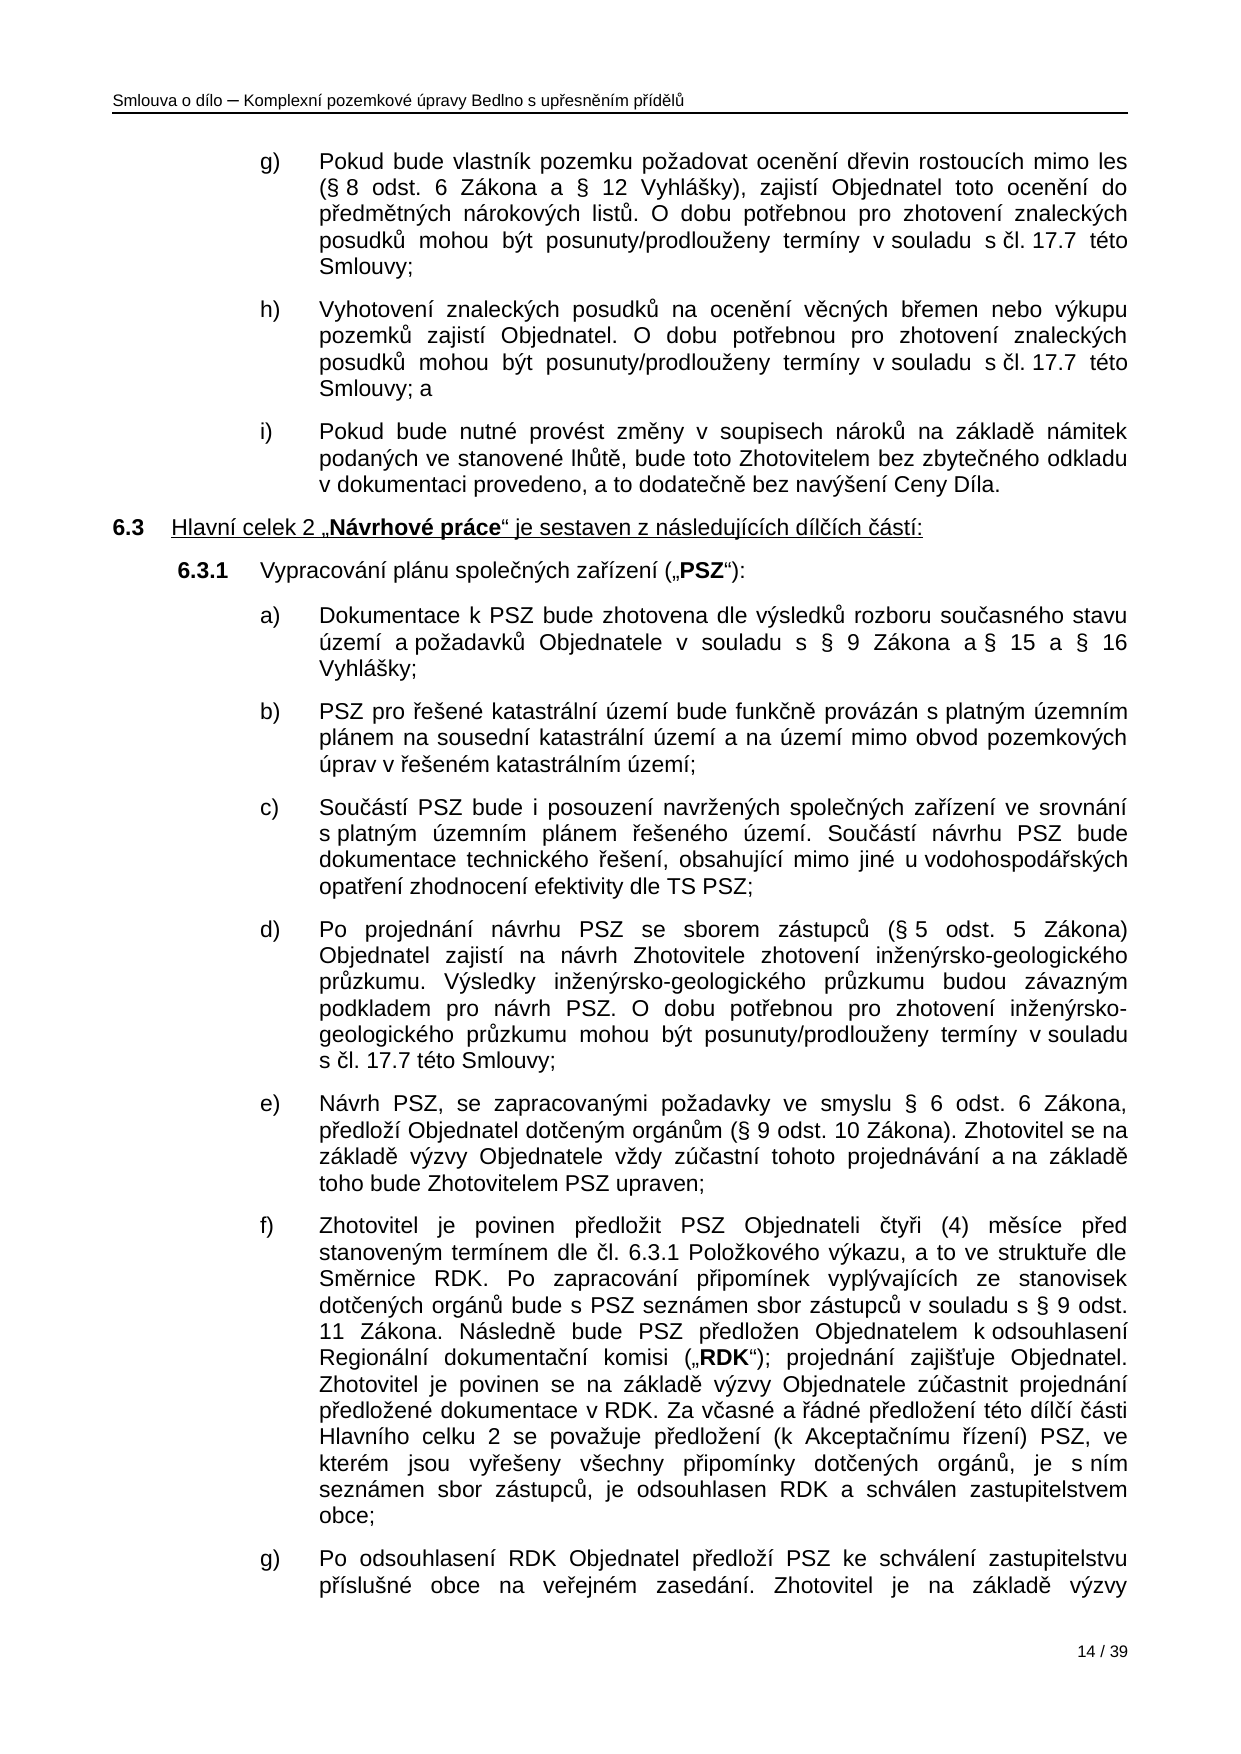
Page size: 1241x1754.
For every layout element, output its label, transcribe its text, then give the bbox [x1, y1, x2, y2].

text Hlavní celek 2 „Návrhové práce“ je sestaven z následujících dílčích částí: [112, 514, 1128, 540]
list PSZ pro řešené katastrální území bude funkčně provázán s platným územním plánem na sousední katastrální území a na území mimo obvod pozemkových úprav v řešeném katastrálním území; [260, 698, 1128, 777]
list Po projednání návrhu PSZ se sborem zástupců (§ 5 odst. 5 Zákona) Objednatel zajistí na návrh Zhotovitele zhotovení inženýrsko-geologického průzkumu. Výsledky inženýrsko-geologického průzkumu budou závazným podkladem pro návrh PSZ. O dobu potřebnou pro zhotovení inženýrsko-geologického průzkumu mohou být posunuty/prodlouženy termíny v souladu s čl. 17.7 této Smlouvy; [260, 916, 1128, 1074]
list Součástí PSZ bude i posouzení navržených společných zařízení ve srovnání s platným územním plánem řešeného území. Součástí návrhu PSZ bude dokumentace technického řešení, obsahující mimo jiné u vodohospodářských opatření zhodnocení efektivity dle TS PSZ; [260, 793, 1128, 899]
list Dokumentace k PSZ bude zhotovena dle výsledků rozboru současného stavu území a požadavků Objednatele v souladu s § 9 Zákona a § 15 a § 16 Vyhlášky; [260, 602, 1128, 681]
list Pokud bude nutné provést změny v soupisech nároků na základě námitek podaných ve stanovené lhůtě, bude toto Zhotovitelem bez zbytečného odkladu v dokumentaci provedeno, a to dodatečně bez navýšení Ceny Díla. [260, 418, 1128, 497]
text Vypracování plánu společných zařízení („PSZ“): [177, 557, 1128, 583]
list Zhotovitel je povinen předložit PSZ Objednateli čtyři (4) měsíce před stanoveným termínem dle čl. 6.3.1 Položkového výkazu, a to ve struktuře dle Směrnice RDK. Po zapracování připomínek vyplývajících ze stanovisek dotčených orgánů bude s PSZ seznámen sbor zástupců v souladu s § 9 odst. 11 Zákona. Následně bude PSZ předložen Objednatelem k odsouhlasení Regionální dokumentační komisi („RDK“); projednání zajišťuje Objednatel. Zhotovitel je povinen se na základě výzvy Objednatele zúčastnit projednání předložené dokumentace v RDK. Za včasné a řádné předložení této dílčí části Hlavního celku 2 se považuje předložení (k Akceptačnímu řízení) PSZ, ve kterém jsou vyřešeny všechny připomínky dotčených orgánů, je s ním seznámen sbor zástupců, je odsouhlasen RDK a schválen zastupitelstvem obce; [260, 1212, 1128, 1529]
list Vyhotovení znaleckých posudků na ocenění věcných břemen nebo výkupu pozemků zajistí Objednatel. O dobu potřebnou pro zhotovení znaleckých posudků mohou být posunuty/prodlouženy termíny v souladu s čl. 17.7 této Smlouvy; a [260, 296, 1128, 402]
list Návrh PSZ, se zapracovanými požadavky ve smyslu § 6 odst. 6 Zákona, předloží Objednatel dotčeným orgánům (§ 9 odst. 10 Zákona). Zhotovitel se na základě výzvy Objednatele vždy zúčastní tohoto projednávání a na základě toho bude Zhotovitelem PSZ upraven; [260, 1090, 1128, 1196]
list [260, 1545, 1128, 1598]
list Pokud bude vlastník pozemku požadovat ocenění dřevin rostoucích mimo les (§ 8 odst. 6 Zákona a § 12 Vyhlášky), zajistí Objednatel toto ocenění do předmětných nárokových listů. O dobu potřebnou pro zhotovení znaleckých posudků mohou být posunuty/prodlouženy termíny v souladu s čl. 17.7 této Smlouvy; [260, 148, 1128, 279]
